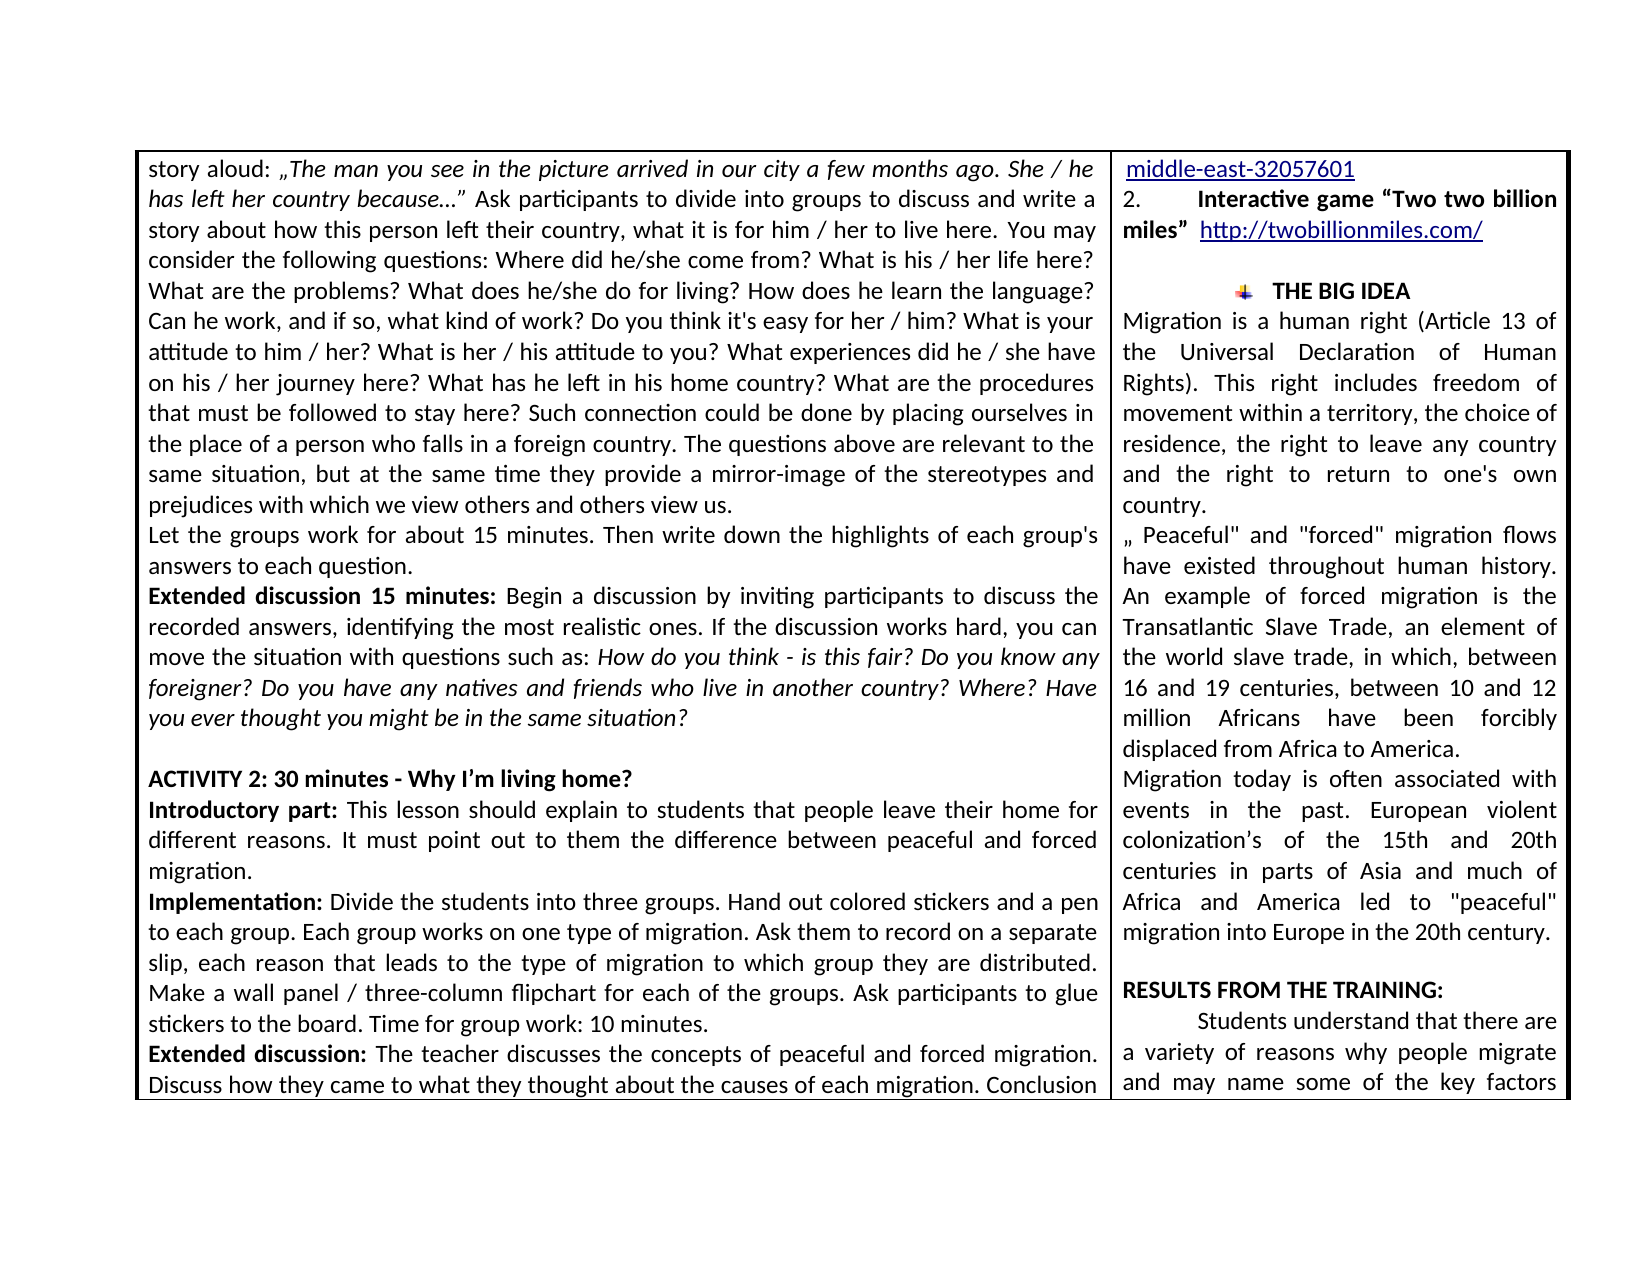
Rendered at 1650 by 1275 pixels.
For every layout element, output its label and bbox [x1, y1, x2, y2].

picture [1235, 283, 1253, 300]
table_cell [139, 152, 1110, 1099]
table_cell [1112, 152, 1566, 1099]
